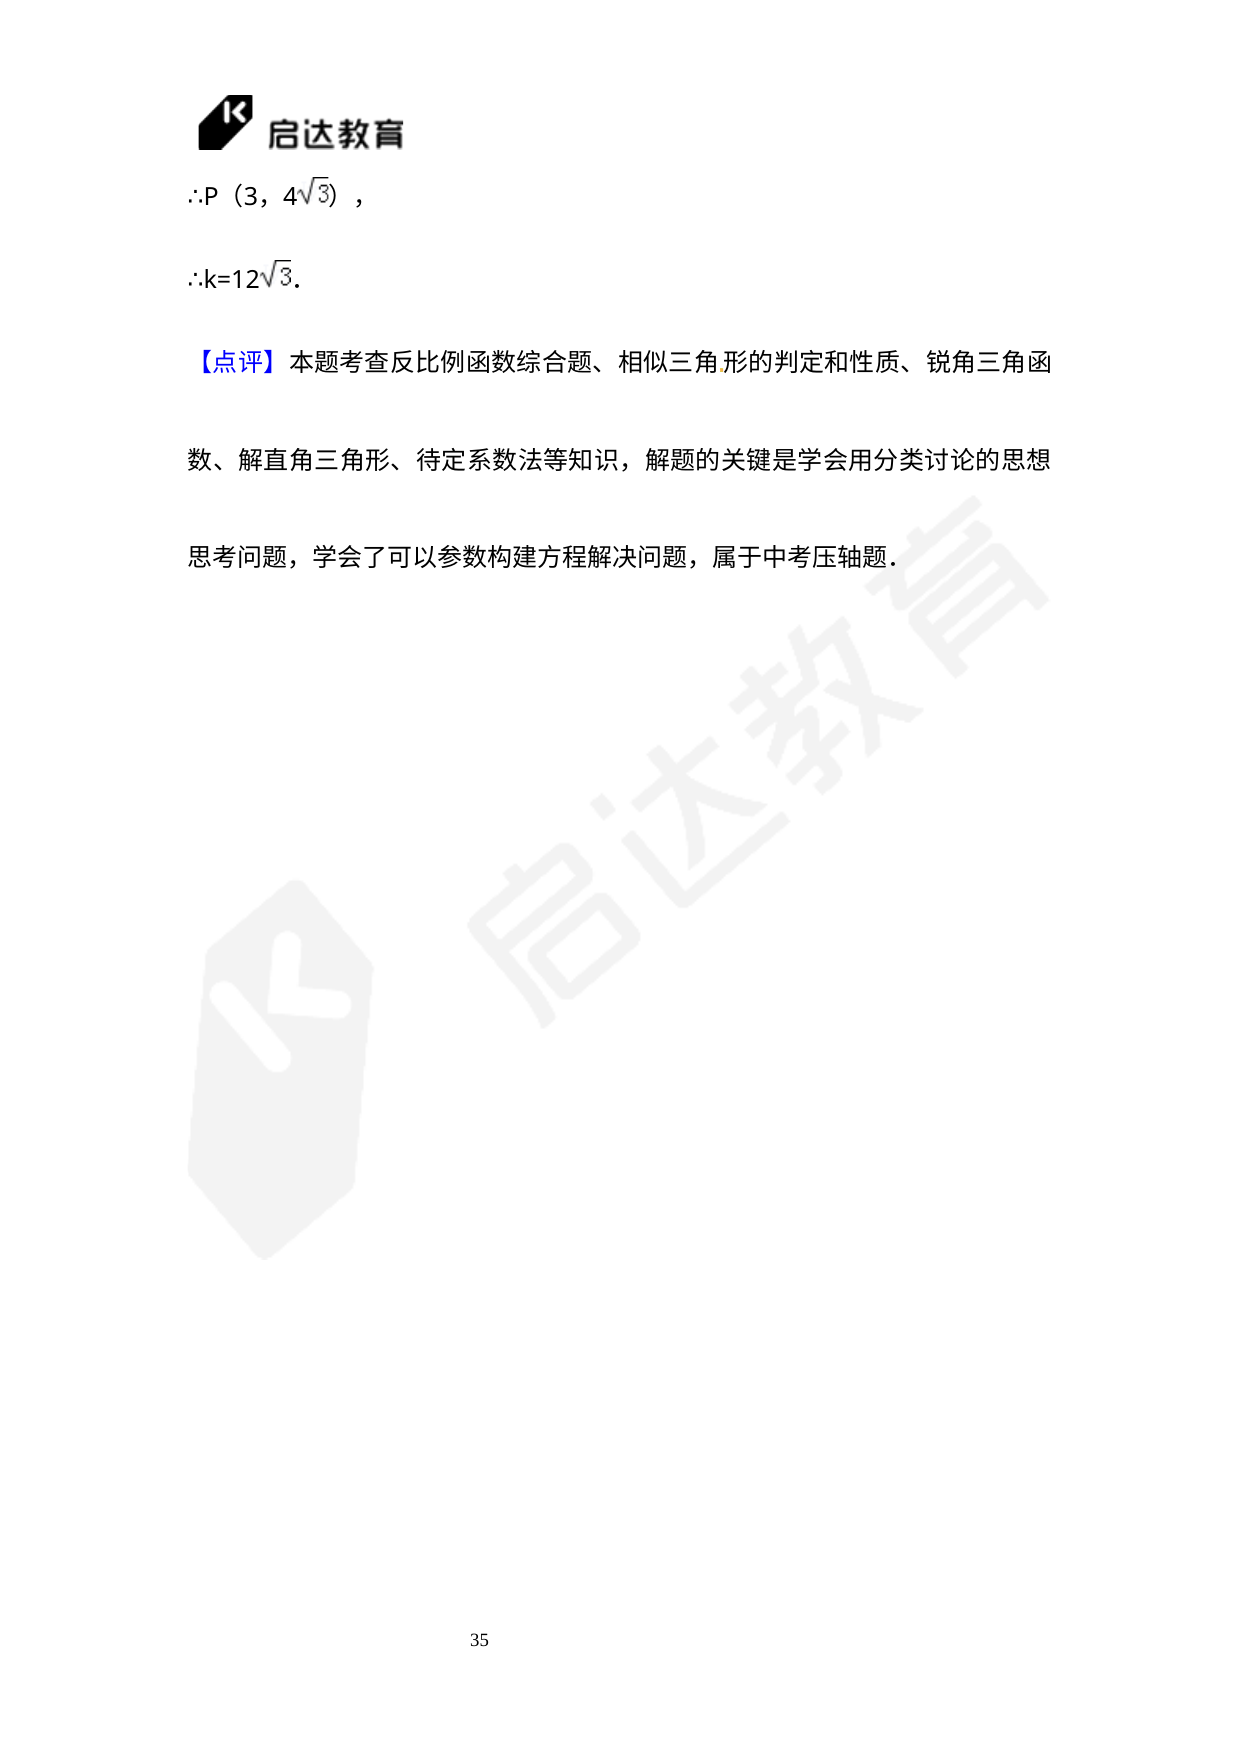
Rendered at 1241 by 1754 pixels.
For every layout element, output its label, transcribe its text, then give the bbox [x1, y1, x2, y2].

picture [198, 95, 404, 150]
picture [297, 177, 329, 206]
picture [259, 260, 291, 289]
text ∴k=12． [187, 245, 1053, 310]
text 【点评】本题考查反比例函数综合题、相似三角形的判定和性质、锐角三角函数、解直角三角形、待定系数法等知识，解题的关键是学会用分类讨论的思想思考问题，学会了可以参数构建方程解决问题，属于中考压轴题． [187, 328, 1053, 588]
text ∴P（3，4）， [187, 162, 1053, 227]
